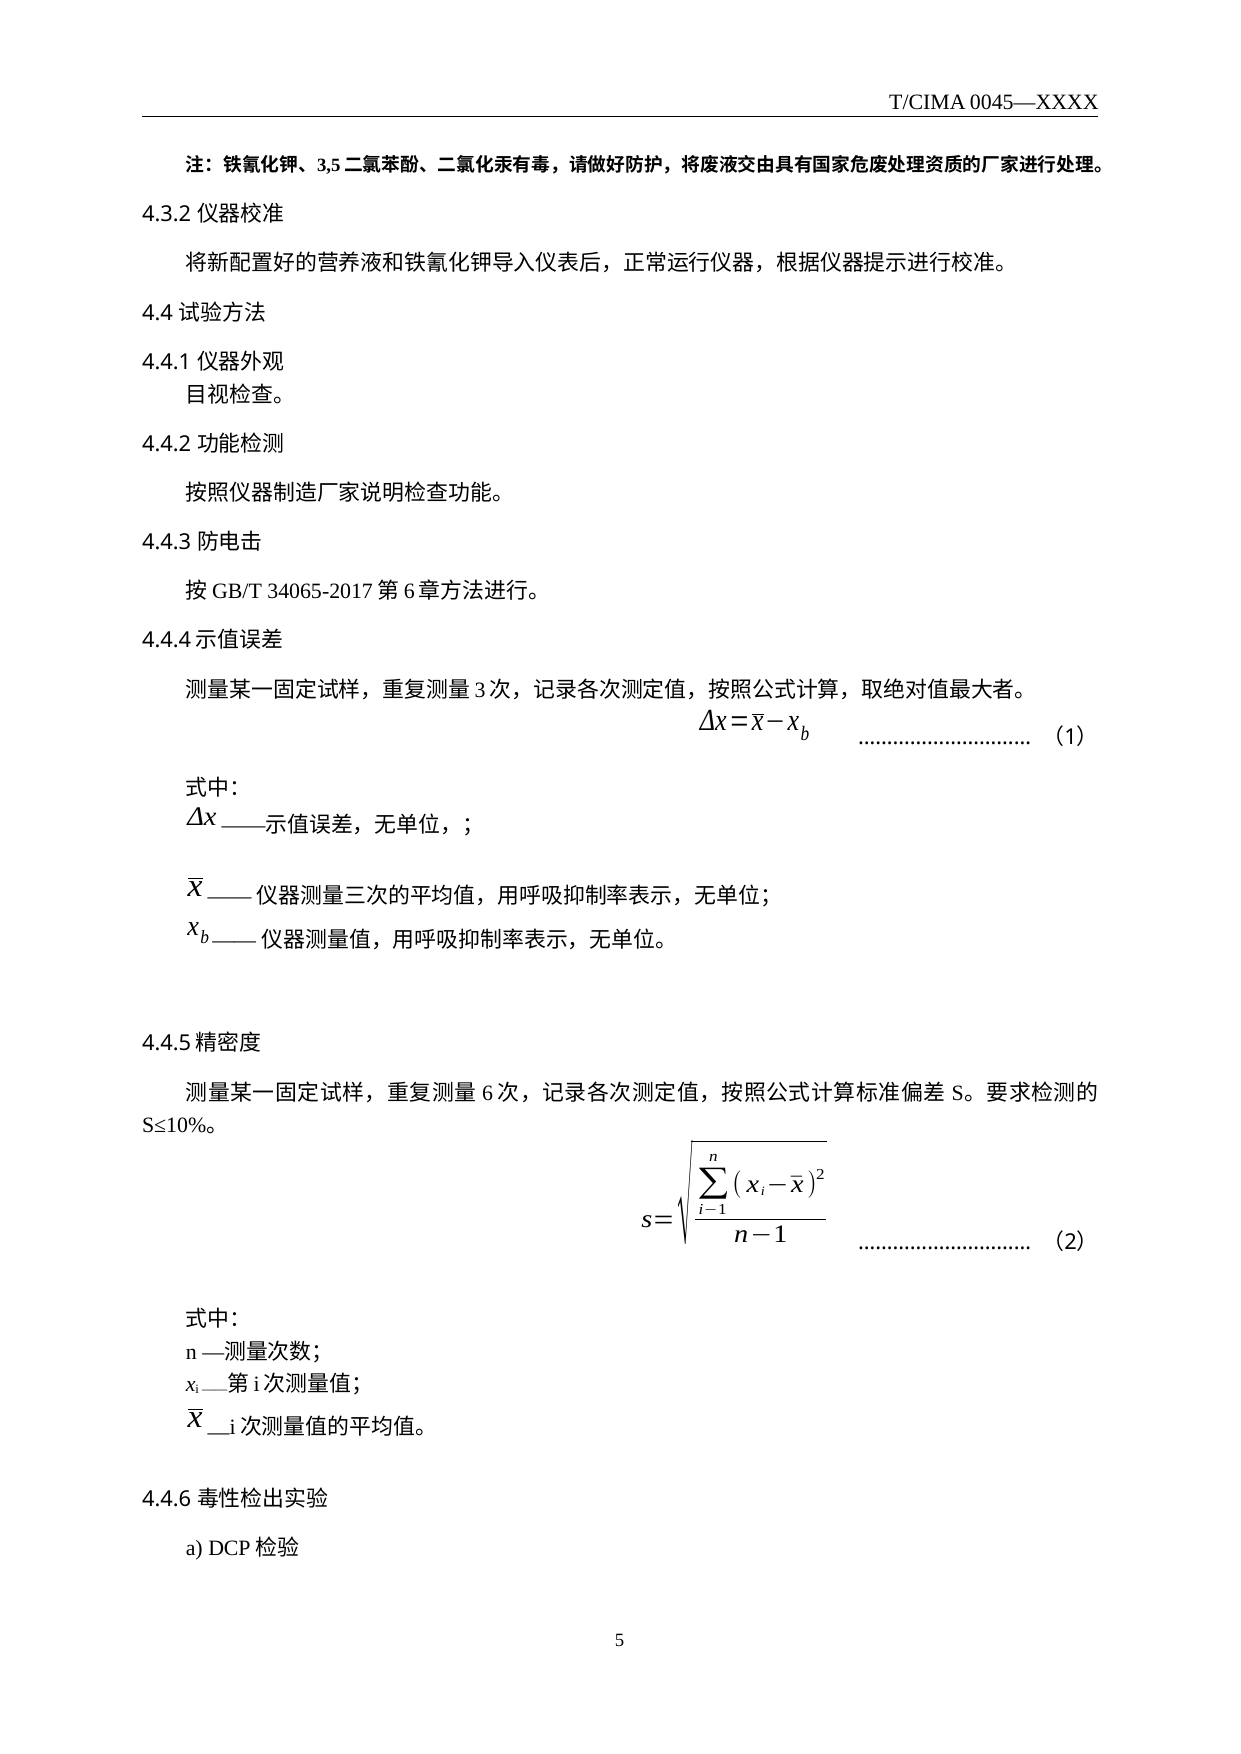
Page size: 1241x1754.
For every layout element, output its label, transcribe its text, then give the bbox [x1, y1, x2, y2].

text ——示值误差，无单位，； [142, 802, 1098, 868]
text a) DCP检验 [142, 1530, 1098, 1563]
text 按照仪器制造厂家说明检查功能。 [142, 474, 1098, 507]
text —i次测量值的平均值。 [142, 1399, 1098, 1464]
text —— 仪器测量三次的平均值，用呼吸抑制率表示，无单位； [142, 868, 1098, 910]
text 注：铁氰化钾、3,5二氯苯酚、二氯化汞有毒，请做好防护，将废液交由具有国家危废处理资质的厂家进行处理。 [142, 147, 1098, 179]
text 测量某一固定试样，重复测量6次，记录各次测定值，按照公式计算标准偏差S。要求检测的S≤10%。 [142, 1074, 1098, 1140]
text 4.4.4示值误差 [142, 622, 1098, 655]
text 式中： [142, 1300, 1098, 1333]
text 式中： [142, 769, 1098, 802]
text 按GB/T 34065-2017第6章方法进行。 [142, 573, 1098, 606]
text xi ——第i次测量值； [142, 1366, 1098, 1399]
text 4.3.2 仪器校准 [142, 196, 1098, 228]
text —— 仪器测量值，用呼吸抑制率表示，无单位。 [142, 910, 1098, 976]
text 4.4.5精密度 [142, 1025, 1098, 1058]
text 4.4.3 防电击 [142, 523, 1098, 556]
text 测量某一固定试样，重复测量3次，记录各次测定值，按照公式计算，取绝对值最大者。 [142, 671, 1098, 704]
text 目视检查。 [142, 376, 1098, 409]
text 4.4.6 毒性检出实验 [142, 1481, 1098, 1513]
text 4.4 试验方法 [142, 294, 1098, 327]
text 4.4.1 仪器外观 [142, 343, 1098, 376]
text n —测量次数； [142, 1333, 1098, 1366]
text ………………………… （1） [142, 704, 1098, 769]
text ………………………… （2） [142, 1140, 1098, 1271]
text 4.4.2 功能检测 [142, 425, 1098, 458]
text 将新配置好的营养液和铁氰化钾导入仪表后，正常运行仪器，根据仪器提示进行校准。 [142, 245, 1098, 278]
